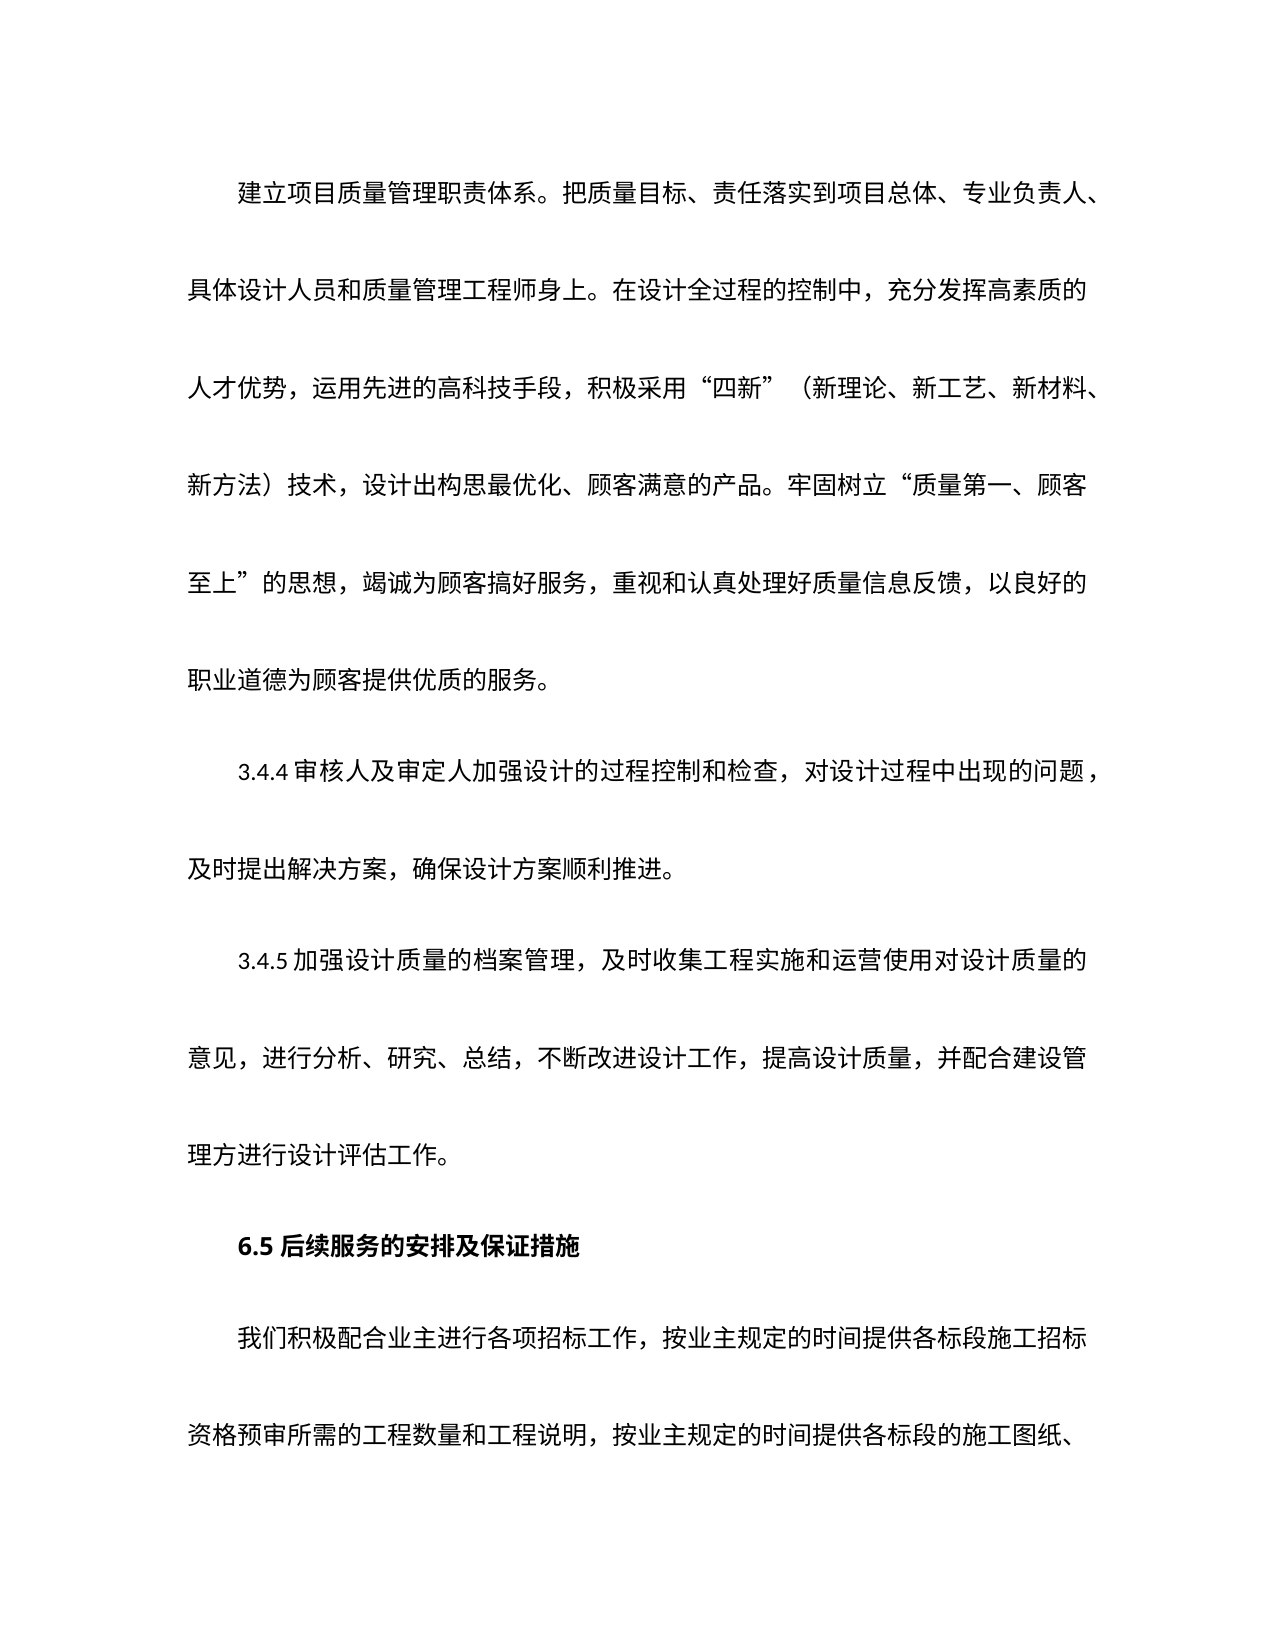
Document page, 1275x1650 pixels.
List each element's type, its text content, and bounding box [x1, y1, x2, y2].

text 3.4.5加强设计质量的档案管理，及时收集工程实施和运营使用对设计质量的意见，进行分析、研究、总结，不断改进设计工作，提高设计质量，并配合建设管理方进行设计评估工作。 [187, 926, 1087, 1186]
text 3.4.4审核人及审定人加强设计的过程控制和检查，对设计过程中出现的问题，及时提出解决方案，确保设计方案顺利推进。 [187, 737, 1087, 900]
text 建立项目质量管理职责体系。把质量目标、责任落实到项目总体、专业负责人、具体设计人员和质量管理工程师身上。在设计全过程的控制中，充分发挥高素质的人才优势，运用先进的高科技手段，积极采用“四新”（新理论、新工艺、新材料、新方法）技术，设计出构思最优化、顾客满意的产品。牢固树立“质量第一、顾客至上”的思想，竭诚为顾客搞好服务，重视和认真处理好质量信息反馈，以良好的职业道德为顾客提供优质的服务。 [187, 159, 1087, 711]
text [187, 1304, 1087, 1466]
text 6.5 后续服务的安排及保证措施 [187, 1212, 1087, 1277]
